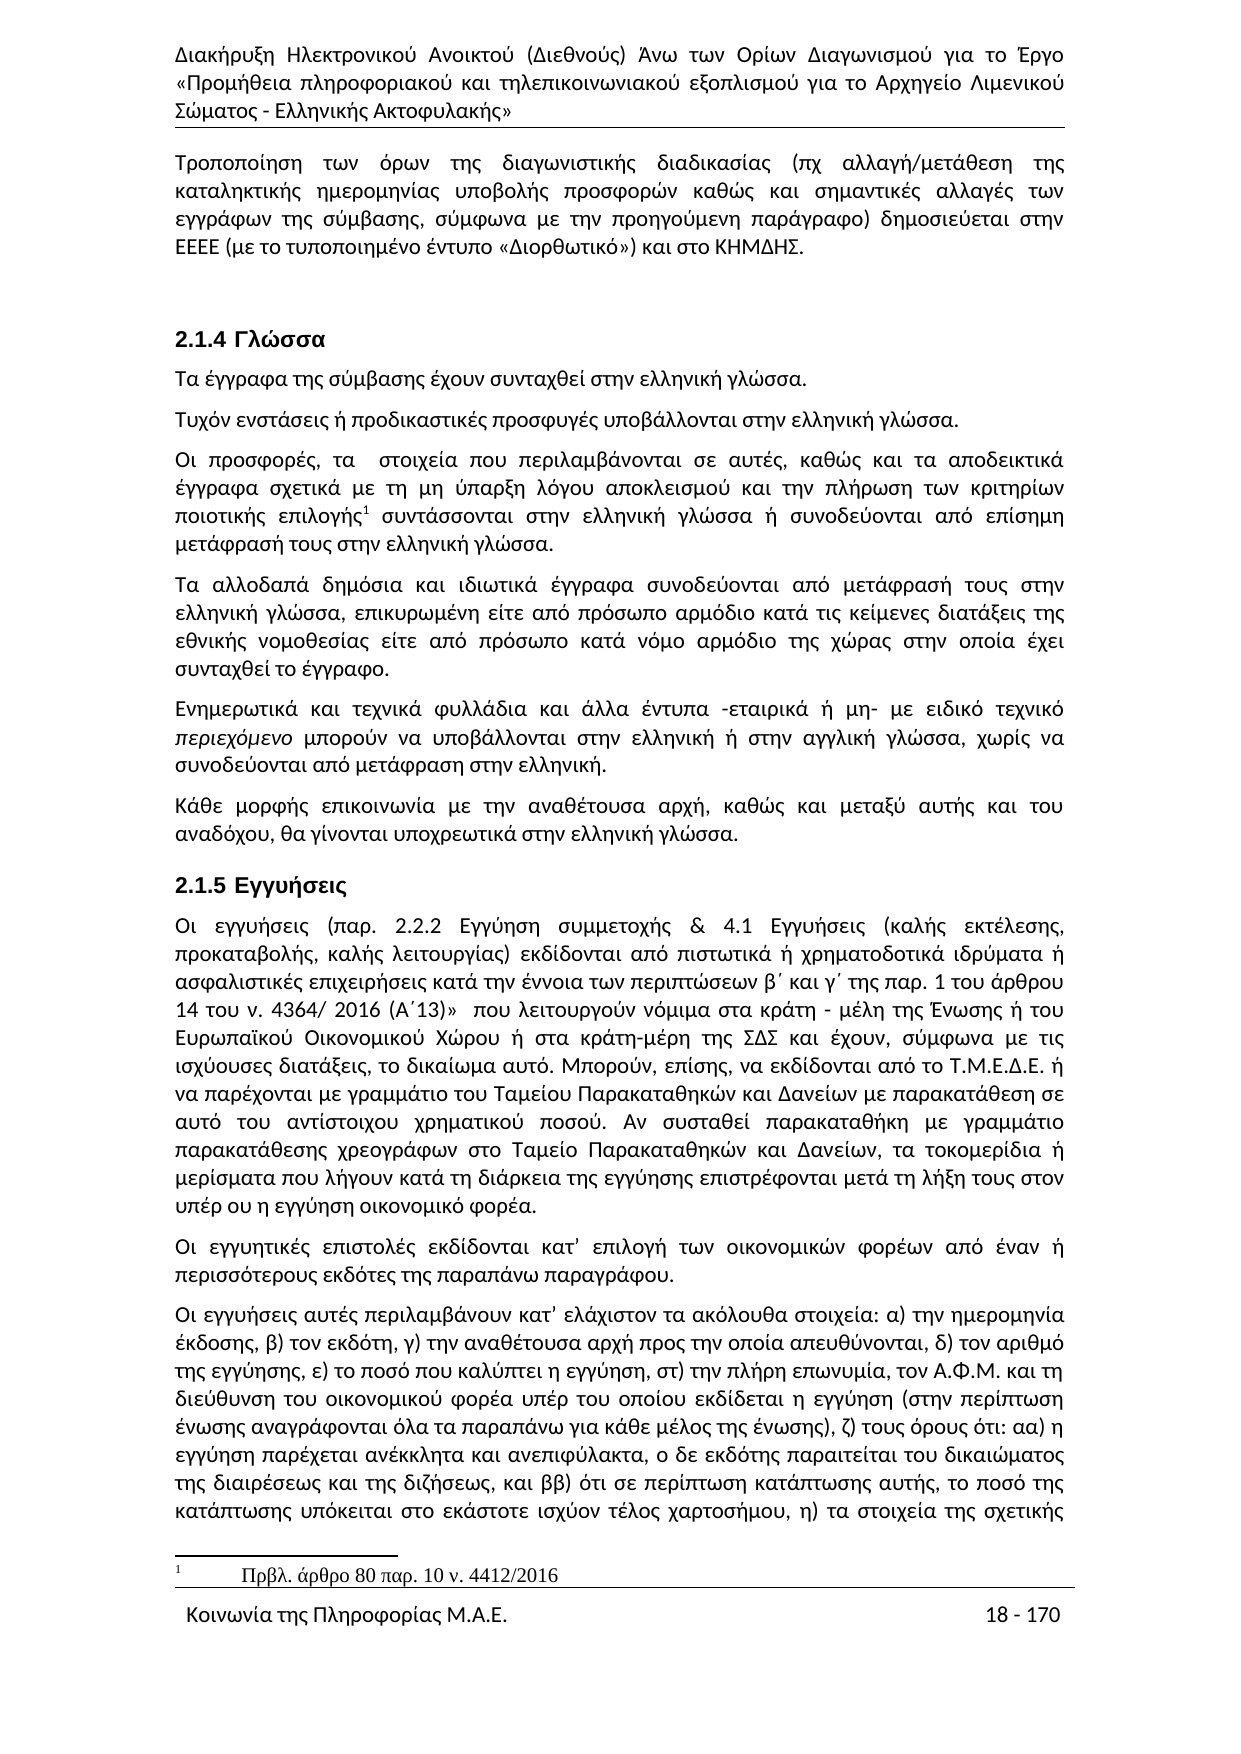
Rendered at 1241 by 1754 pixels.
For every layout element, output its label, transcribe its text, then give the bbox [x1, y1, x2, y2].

text Ενημερωτικά και τεχνικά φυλλάδια και άλλα έντυπα -εταιρικά ή μη- με ειδικό τεχνικό περιεχόμενο μπορούν να υποβάλλονται στην ελληνική ή στην αγγλική γλώσσα, χωρίς να συνοδεύονται από μετάφραση στην ελληνική. [175, 694, 1065, 779]
text Οι εγγυήσεις (παρ. 2.2.2 Εγγύηση συμμετοχής & 4.1 Εγγυήσεις (καλής εκτέλεσης, προκαταβολής, καλής λειτουργίας) εκδίδονται από πιστωτικά ή χρηματοδοτικά ιδρύματα ή ασφαλιστικές επιχειρήσεις κατά την έννοια των περιπτώσεων β΄ και γ΄ της παρ. 1 του άρθρου 14 του ν. 4364/ 2016 (Α΄13)» που λειτουργούν νόμιμα στα κράτη - μέλη της Ένωσης ή του Ευρωπαϊκού Οικονομικού Χώρου ή στα κράτη-μέρη της ΣΔΣ και έχουν, σύμφωνα με τις ισχύουσες διατάξεις, το δικαίωμα αυτό. Μπορούν, επίσης, να εκδίδονται από το Τ.Μ.Ε.Δ.Ε. ή να παρέχονται με γραμμάτιο του Ταμείου Παρακαταθηκών και Δανείων με παρακατάθεση σε αυτό του αντίστοιχου χρηματικού ποσού. Αν συσταθεί παρακαταθήκη με γραμμάτιο παρακατάθεσης χρεογράφων στο Ταμείο Παρακαταθηκών και Δανείων, τα τοκομερίδια ή μερίσματα που λήγουν κατά τη διάρκεια της εγγύησης επιστρέφονται μετά τη λήξη τους στον υπέρ ου η εγγύηση οικονομικό φορέα. [175, 911, 1065, 1219]
text Τυχόν ενστάσεις ή προδικαστικές προσφυγές υποβάλλονται στην ελληνική γλώσσα. [175, 405, 1065, 433]
text Οι προσφορές, τα στοιχεία που περιλαμβάνονται σε αυτές, καθώς και τα αποδεικτικά έγγραφα σχετικά με τη μη ύπαρξη λόγου αποκλεισμού και την πλήρωση των κριτηρίων ποιοτικής επιλογής συντάσσονται στην ελληνική γλώσσα ή συνοδεύονται από επίσημη μετάφρασή τους στην ελληνική γλώσσα. [175, 445, 1065, 557]
text Τα αλλοδαπά δημόσια και ιδιωτικά έγγραφα συνοδεύονται από μετάφρασή τους στην ελληνική γλώσσα, επικυρωμένη είτε από πρόσωπο αρμόδιο κατά τις κείμενες διατάξεις της εθνικής νομοθεσίας είτε από πρόσωπο κατά νόμο αρμόδιο της χώρας στην οποία έχει συνταχθεί το έγγραφο. [175, 570, 1065, 682]
subtitle 2.1.4 Γλώσσα [175, 326, 1065, 352]
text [175, 1300, 1065, 1524]
text Τροποποίηση των όρων της διαγωνιστικής διαδικασίας (πχ αλλαγή/μετάθεση της καταληκτικής ημερομηνίας υποβολής προσφορών καθώς και σημαντικές αλλαγές των εγγράφων της σύμβασης, σύμφωνα με την προηγούμενη παράγραφο) δημοσιεύεται στην ΕΕΕΕ (με το τυποποιημένο έντυπο «Διορθωτικό») και στο ΚΗΜΔΗΣ. [175, 148, 1065, 260]
text Τα έγγραφα της σύμβασης έχουν συνταχθεί στην ελληνική γλώσσα. [175, 364, 1065, 392]
subtitle 2.1.5 Εγγυήσεις [175, 872, 1065, 898]
text Οι εγγυητικές επιστολές εκδίδονται κατ’ επιλογή των οικονομικών φορέων από έναν ή περισσότερους εκδότες της παραπάνω παραγράφου. [175, 1232, 1065, 1288]
text Κάθε μορφής επικοινωνία με την αναθέτουσα αρχή, καθώς και μεταξύ αυτής και του αναδόχου, θα γίνονται υποχρεωτικά στην ελληνική γλώσσα. [175, 791, 1065, 847]
